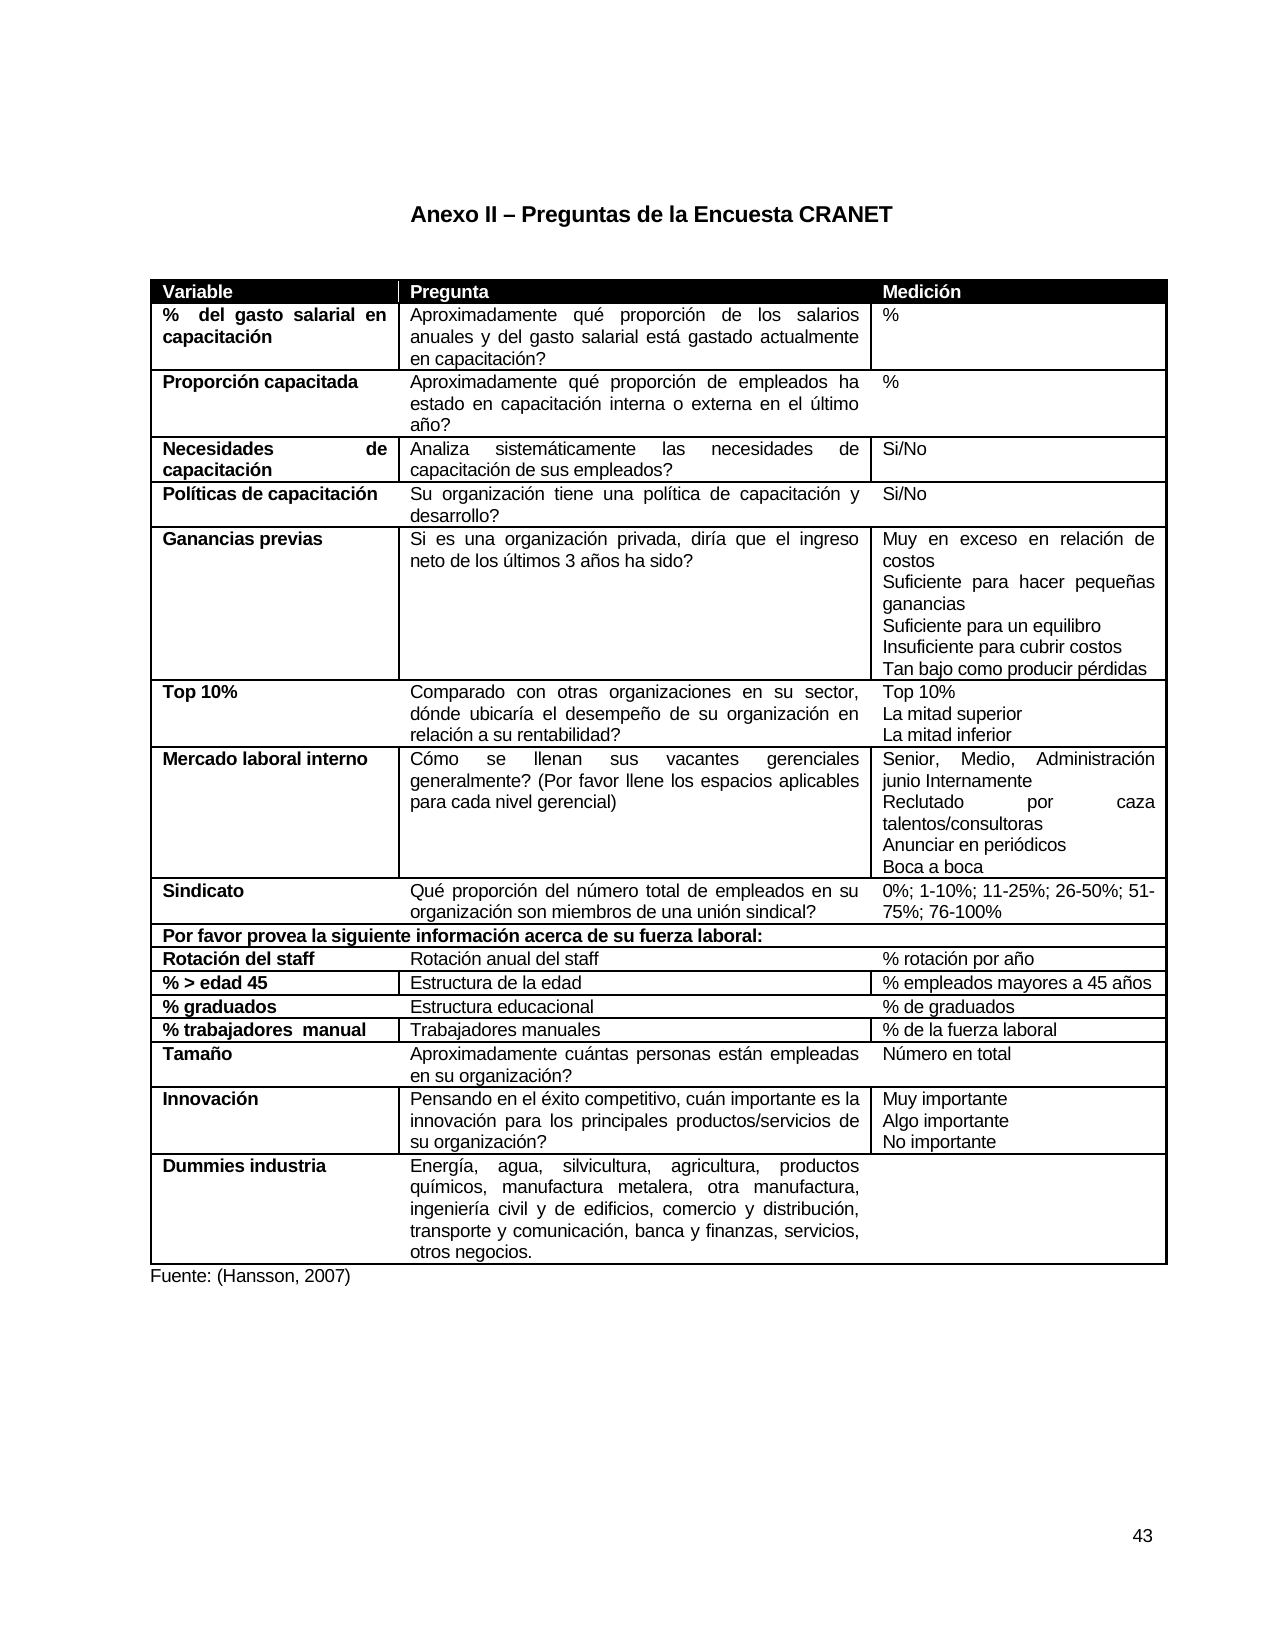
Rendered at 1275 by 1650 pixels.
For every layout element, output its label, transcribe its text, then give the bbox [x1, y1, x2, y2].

table_cell Mercado laboral interno [152, 748, 398, 877]
table_cell Políticas de capacitación [152, 483, 398, 526]
table_cell Muy importante Algo importante No importante [872, 1088, 1165, 1153]
table_cell Analiza sistemáticamente las necesidades de capacitación de sus empleados? [400, 438, 870, 481]
table_cell Sindicato [152, 879, 398, 922]
table_cell Rotación del staff [152, 948, 398, 970]
text Anexo II – Preguntas de la Encuesta CRANET [150, 201, 1153, 227]
table_cell Por favor provea la siguiente información acerca de su fuerza laboral: [152, 925, 1165, 946]
table_cell Rotación anual del staff [399, 948, 871, 970]
table_cell Estructura educacional [399, 996, 871, 1017]
table_cell Trabajadores manuales [400, 1019, 870, 1041]
table_cell Dummies industria [152, 1155, 398, 1263]
table_cell % trabajadores manual [152, 1019, 398, 1041]
table_cell Qué proporción del número total de empleados en su organización son miembros de una unión sindical? [399, 879, 871, 922]
table_cell Comparado con otras organizaciones en su sector, dónde ubicaría el desempeño de su organización en relación a su rentabilidad? [399, 681, 871, 746]
table_cell 0%; 1-10%; 11-25%; 26-50%; 51-75%; 76-100% [871, 879, 1165, 922]
table_cell Muy en exceso en relación de costos Suficiente para hacer pequeñas ganancias Suficiente para un equilibro Insuficiente para cubrir costos Tan bajo como producir pérdidas [872, 528, 1165, 679]
table_cell Top 10% La mitad superior La mitad inferior [871, 681, 1165, 746]
table_cell % de la fuerza laboral [872, 1019, 1165, 1041]
table_cell Proporción capacitada [152, 371, 398, 436]
table_cell Innovación [152, 1088, 398, 1153]
table_cell Ganancias previas [152, 528, 398, 679]
text Fuente: [150, 1265, 1153, 1286]
table_header Pregunta [399, 281, 871, 302]
table_cell Aproximadamente cuántas personas están empleadas en su organización? [399, 1043, 871, 1086]
table_cell Cómo se llenan sus vacantes gerenciales generalmente? (Por favor llene los espacios aplicables para cada nivel gerencial) [400, 748, 870, 877]
table_cell % [871, 371, 1165, 436]
table_cell Senior, Medio, Administración junio Internamente Reclutado por caza talentos/consultoras Anunciar en periódicos Boca a boca [872, 748, 1165, 877]
table_cell Pensando en el éxito competitivo, cuán importante es la innovación para los principales productos/servicios de su organización? [400, 1088, 870, 1153]
table_cell % graduados [152, 996, 398, 1017]
table_cell % [872, 304, 1165, 369]
table_cell % rotación por año [871, 948, 1165, 970]
table_cell % de graduados [871, 996, 1165, 1017]
table_cell [871, 1155, 1165, 1263]
table_cell Si es una organización privada, diría que el ingreso neto de los últimos 3 años ha sido? [400, 528, 870, 679]
table_cell Tamaño [152, 1043, 398, 1086]
table_cell Energía, agua, silvicultura, agricultura, productos químicos, manufactura metalera, otra manufactura, ingeniería civil y de edificios, comercio y distribución, transporte y comunicación, banca y finanzas, servicios, otros negocios. [399, 1155, 871, 1263]
table_cell Estructura de la edad [400, 972, 870, 993]
table_header Medición [871, 281, 1165, 302]
table_cell Aproximadamente qué proporción de los salarios anuales y del gasto salarial está gastado actualmente en capacitación? [400, 304, 870, 369]
table_cell % > edad 45 [152, 972, 398, 993]
table_cell Su organización tiene una política de capacitación y desarrollo? [399, 483, 871, 526]
table_cell Número en total [871, 1043, 1165, 1086]
table_header Variable [152, 281, 398, 302]
table_cell Top 10% [152, 681, 398, 746]
table_cell % del gasto salarial en capacitación [152, 304, 398, 369]
table_cell % empleados mayores a 45 años [872, 972, 1165, 993]
table_cell Si/No [871, 483, 1165, 526]
table_cell Si/No [872, 438, 1165, 481]
table_cell Necesidades de capacitación [152, 438, 398, 481]
table_cell Aproximadamente qué proporción de empleados ha estado en capacitación interna o externa en el último año? [399, 371, 871, 436]
